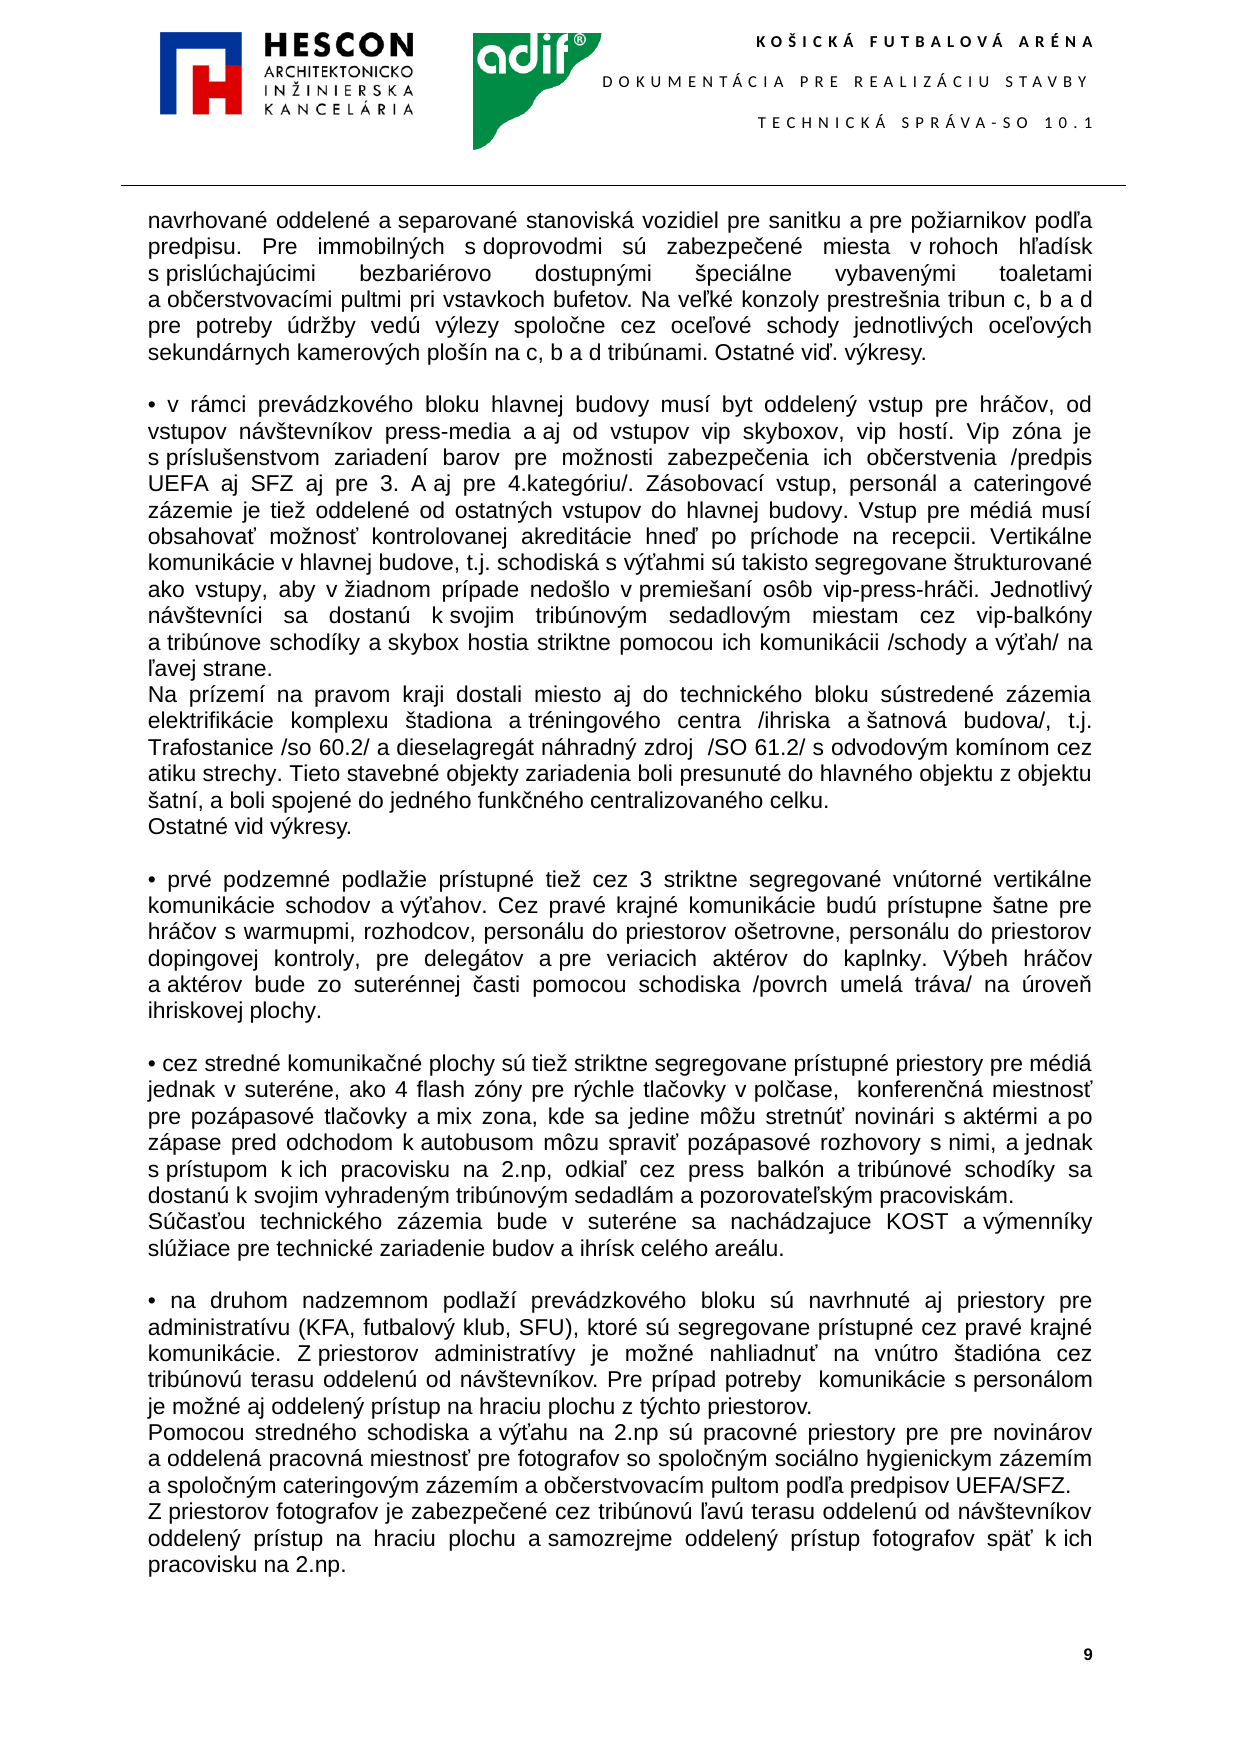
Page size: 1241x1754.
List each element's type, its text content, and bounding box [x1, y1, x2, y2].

picture [473, 33, 602, 150]
text Z priestorov fotografov je zabezpečené cez tribúnovú ľavú terasu oddelenú od návštevníkov oddelený prístup na hraciu plochu a samozrejme oddelený prístup fotografov späť k ich pracovisku na 2.np. [148, 1498, 1092, 1577]
text Súčasťou technického zázemia bude v suteréne sa nachádzajuce KOST a výmenníky slúžiace pre technické zariadenie budov a ihrísk celého areálu. [148, 1208, 1092, 1261]
text • cez stredné komunikačné plochy sú tiež striktne segregovane prístupné priestory pre médiá jednak v suteréne, ako 4 flash zóny pre rýchle tlačovky v polčase, konferenčná miestnosť pre pozápasové tlačovky a mix zona, kde sa jedine môžu stretnúť novinári s aktérmi a po zápase pred odchodom k autobusom môzu spraviť pozápasové rozhovory s nimi, a jednak s prístupom k ich pracovisku na 2.np, odkiaľ cez press balkón a tribúnové schodíky sa dostanú k svojim vyhradeným tribúnovým sedadlám a pozorovateľským pracoviskám. [148, 1050, 1092, 1208]
text Ostatné vid výkresy. [148, 813, 1092, 839]
picture [160, 32, 413, 115]
text Na prízemí na pravom kraji dostali miesto aj do technického bloku sústredené zázemia elektrifikácie komplexu štadiona a tréningového centra /ihriska a šatnová budova/, t.j. Trafostanice /so 60.2/ a dieselagregát náhradný zdroj /SO 61.2/ s odvodovým komínom cez atiku strechy. Tieto stavebné objekty zariadenia boli presunuté do hlavného objektu z objektu šatní, a boli spojené do jedného funkčného centralizovaného celku. [148, 681, 1092, 813]
text • v rámci prevádzkového bloku hlavnej budovy musí byt oddelený vstup pre hráčov, od vstupov návštevníkov press-media a aj od vstupov vip skyboxov, vip hostí. Vip zóna je s príslušenstvom zariadení barov pre možnosti zabezpečenia ich občerstvenia /predpis UEFA aj SFZ aj pre 3. A aj pre 4.kategóriu/. Zásobovací vstup, personál a cateringové zázemie je tiež oddelené od ostatných vstupov do hlavnej budovy. Vstup pre médiá musí obsahovať možnosť kontrolovanej akreditácie hneď po príchode na recepcii. Vertikálne komunikácie v hlavnej budove, t.j. schodiská s výťahmi sú takisto segregovane štrukturované ako vstupy, aby v žiadnom prípade nedošlo v premiešaní osôb vip-press-hráči. Jednotlivý návštevníci sa dostanú k svojim tribúnovým sedadlovým miestam cez vip-balkóny a tribúnove schodíky a skybox hostia striktne pomocou ich komunikácii /schody a výťah/ na ľavej strane. [148, 391, 1092, 681]
text • prvé podzemné podlažie prístupné tiež cez 3 striktne segregované vnútorné vertikálne komunikácie schodov a výťahov. Cez pravé krajné komunikácie budú prístupne šatne pre hráčov s warmupmi, rozhodcov, personálu do priestorov ošetrovne, personálu do priestorov dopingovej kontroly, pre delegátov a pre veriacich aktérov do kaplnky. Výbeh hráčov a aktérov bude zo suterénnej časti pomocou schodiska /povrch umelá tráva/ na úroveň ihriskovej plochy. [148, 866, 1092, 1024]
text • na druhom nadzemnom podlaží prevádzkového bloku sú navrhnuté aj priestory pre administratívu (KFA, futbalový klub, SFU), ktoré sú segregovane prístupné cez pravé krajné komunikácie. Z priestorov administratívy je možné nahliadnuť na vnútro štadióna cez tribúnovú terasu oddelenú od návštevníkov. Pre prípad potreby komunikácie s personálom je možné aj oddelený prístup na hraciu plochu z týchto priestorov. [148, 1287, 1092, 1419]
text Pomocou stredného schodiska a výťahu na 2.np sú pracovné priestory pre pre novinárov a oddelená pracovná miestnosť pre fotografov so spoločným sociálno hygienickym zázemím a spoločným cateringovým zázemím a občerstvovacím pultom podľa predpisov UEFA/SFZ. [148, 1419, 1092, 1498]
